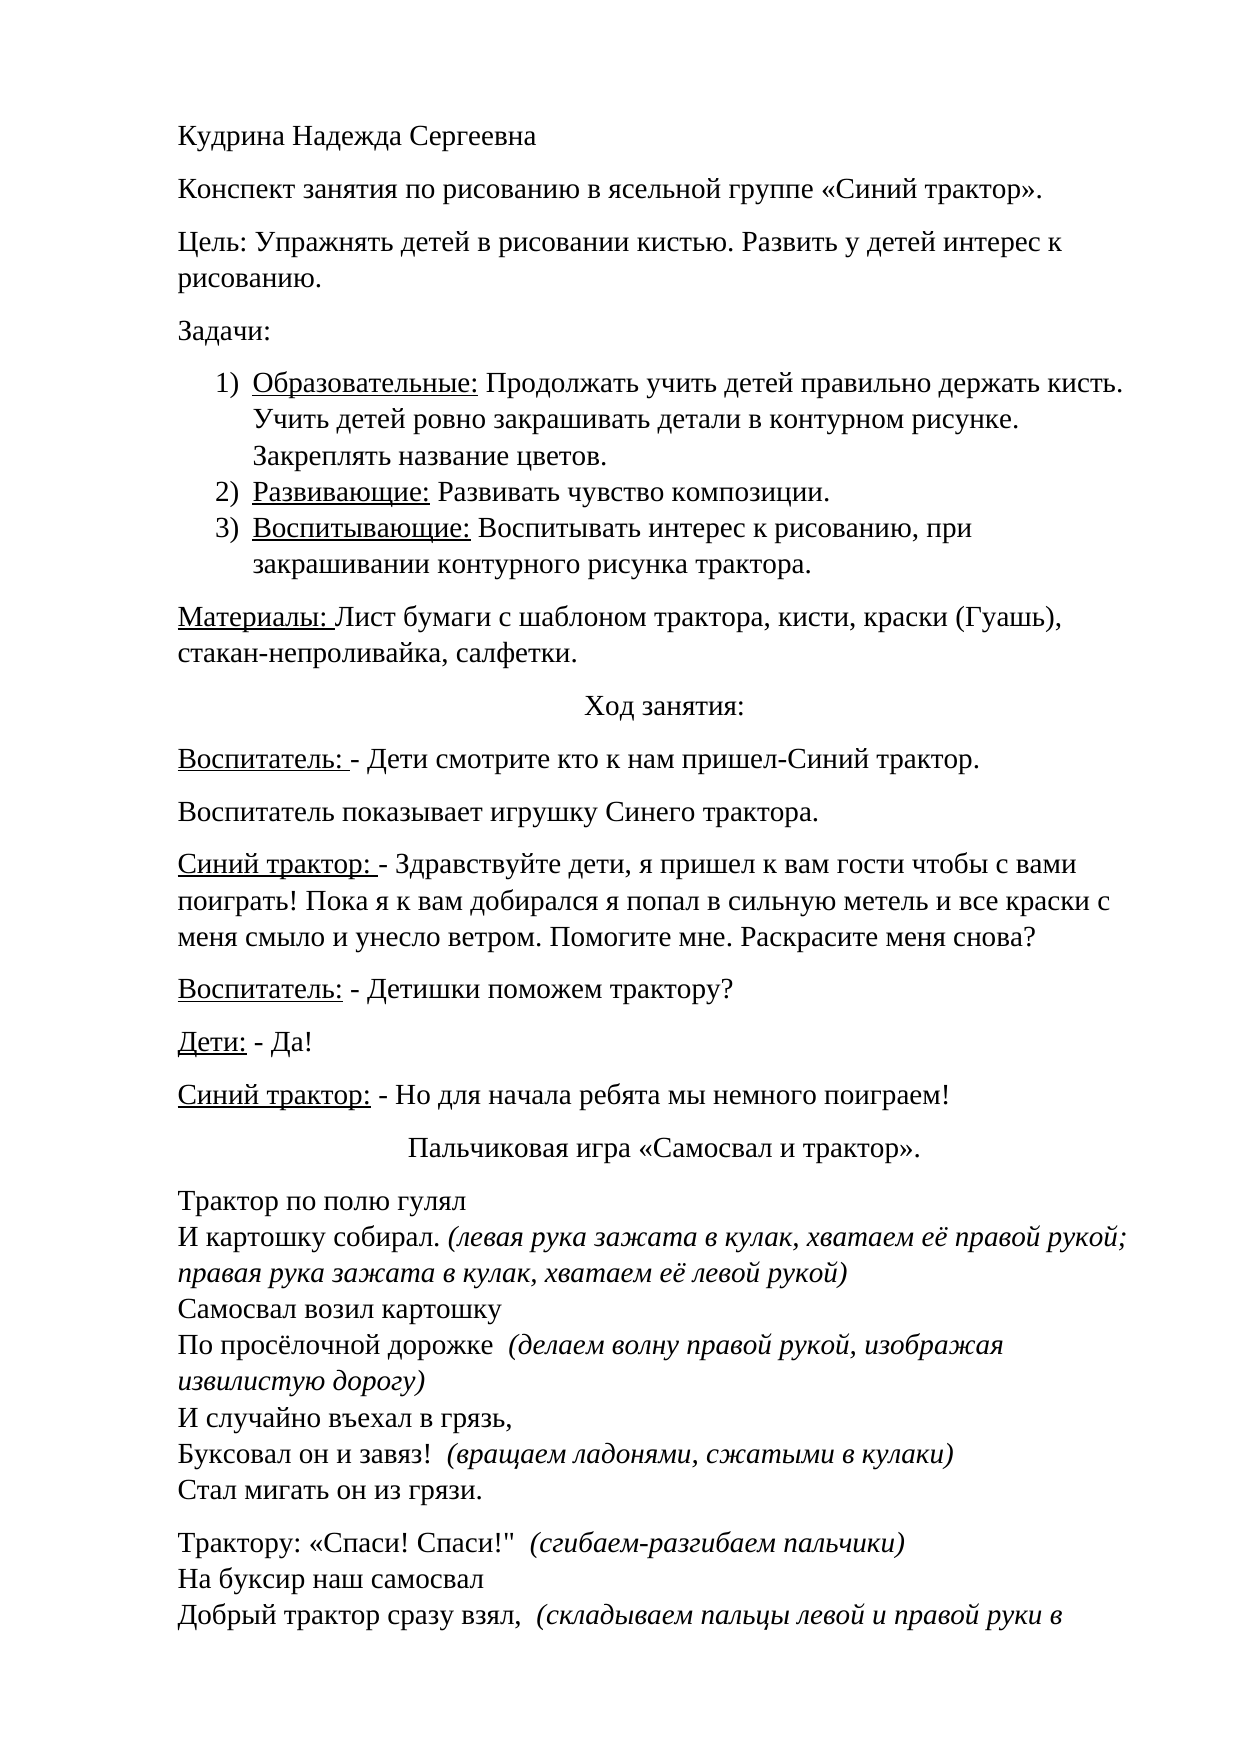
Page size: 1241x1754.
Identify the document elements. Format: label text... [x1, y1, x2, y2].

text Воспитатель: - Дети смотрите кто к нам пришел-Синий трактор. [177, 741, 1152, 774]
text Дети: - Да! [177, 1024, 1152, 1058]
text Синий трактор: - Но для начала ребята мы немного поиграем! [177, 1077, 1152, 1111]
list Образовательные: Продолжать учить детей правильно держать кисть. Учить детей ровно закрашивать детали в контурном рисунке. Закреплять название цветов. [215, 366, 1152, 471]
text Задачи: [177, 313, 1152, 346]
text Цель: Упражнять детей в рисовании кистью. Развить у детей интерес к рисованию. [177, 224, 1152, 293]
list Развивающие: Развивать чувство композиции. [215, 474, 1152, 507]
text Синий трактор: - Здравствуйте дети, я пришел к вам гости чтобы с вами поиграть! Пока я к вам добирался я попал в сильную метель и все краски с меня смыло и унесло ветром. Помогите мне. Раскрасите меня снова? [177, 846, 1152, 952]
text Материалы: Лист бумаги с шаблоном трактора, кисти, краски (Гуашь), стакан-непроливайка, салфетки. [177, 599, 1152, 669]
text Пальчиковая игра «Самосвал и трактор». [177, 1130, 1152, 1163]
text Кудрина Надежда Сергеевна [177, 118, 1152, 152]
text Воспитатель показывает игрушку Синего трактора. [177, 794, 1152, 827]
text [177, 1525, 1152, 1631]
text Ход занятия: [177, 688, 1152, 722]
text Конспект занятия по рисованию в ясельной группе «Синий трактор». [177, 171, 1152, 204]
list Воспитывающие: Воспитывать интерес к рисованию, при закрашивании контурного рисунка трактора. [215, 510, 1152, 580]
text Воспитатель: - Детишки поможем трактору? [177, 972, 1152, 1005]
text Трактор по полю гулял И картошку собирал. (левая рука зажата в кулак, хватаем её правой рукой; правая рука зажата в кулак, хватаем её левой рукой) Самосвал возил картошку По просёлочной дорожке (делаем волну правой рукой, изображая извилистую дорогу) И случайно въехал в грязь, Буксовал он и завяз! (вращаем ладонями, сжатыми в кулаки) Стал мигать он из грязи. [177, 1183, 1152, 1506]
